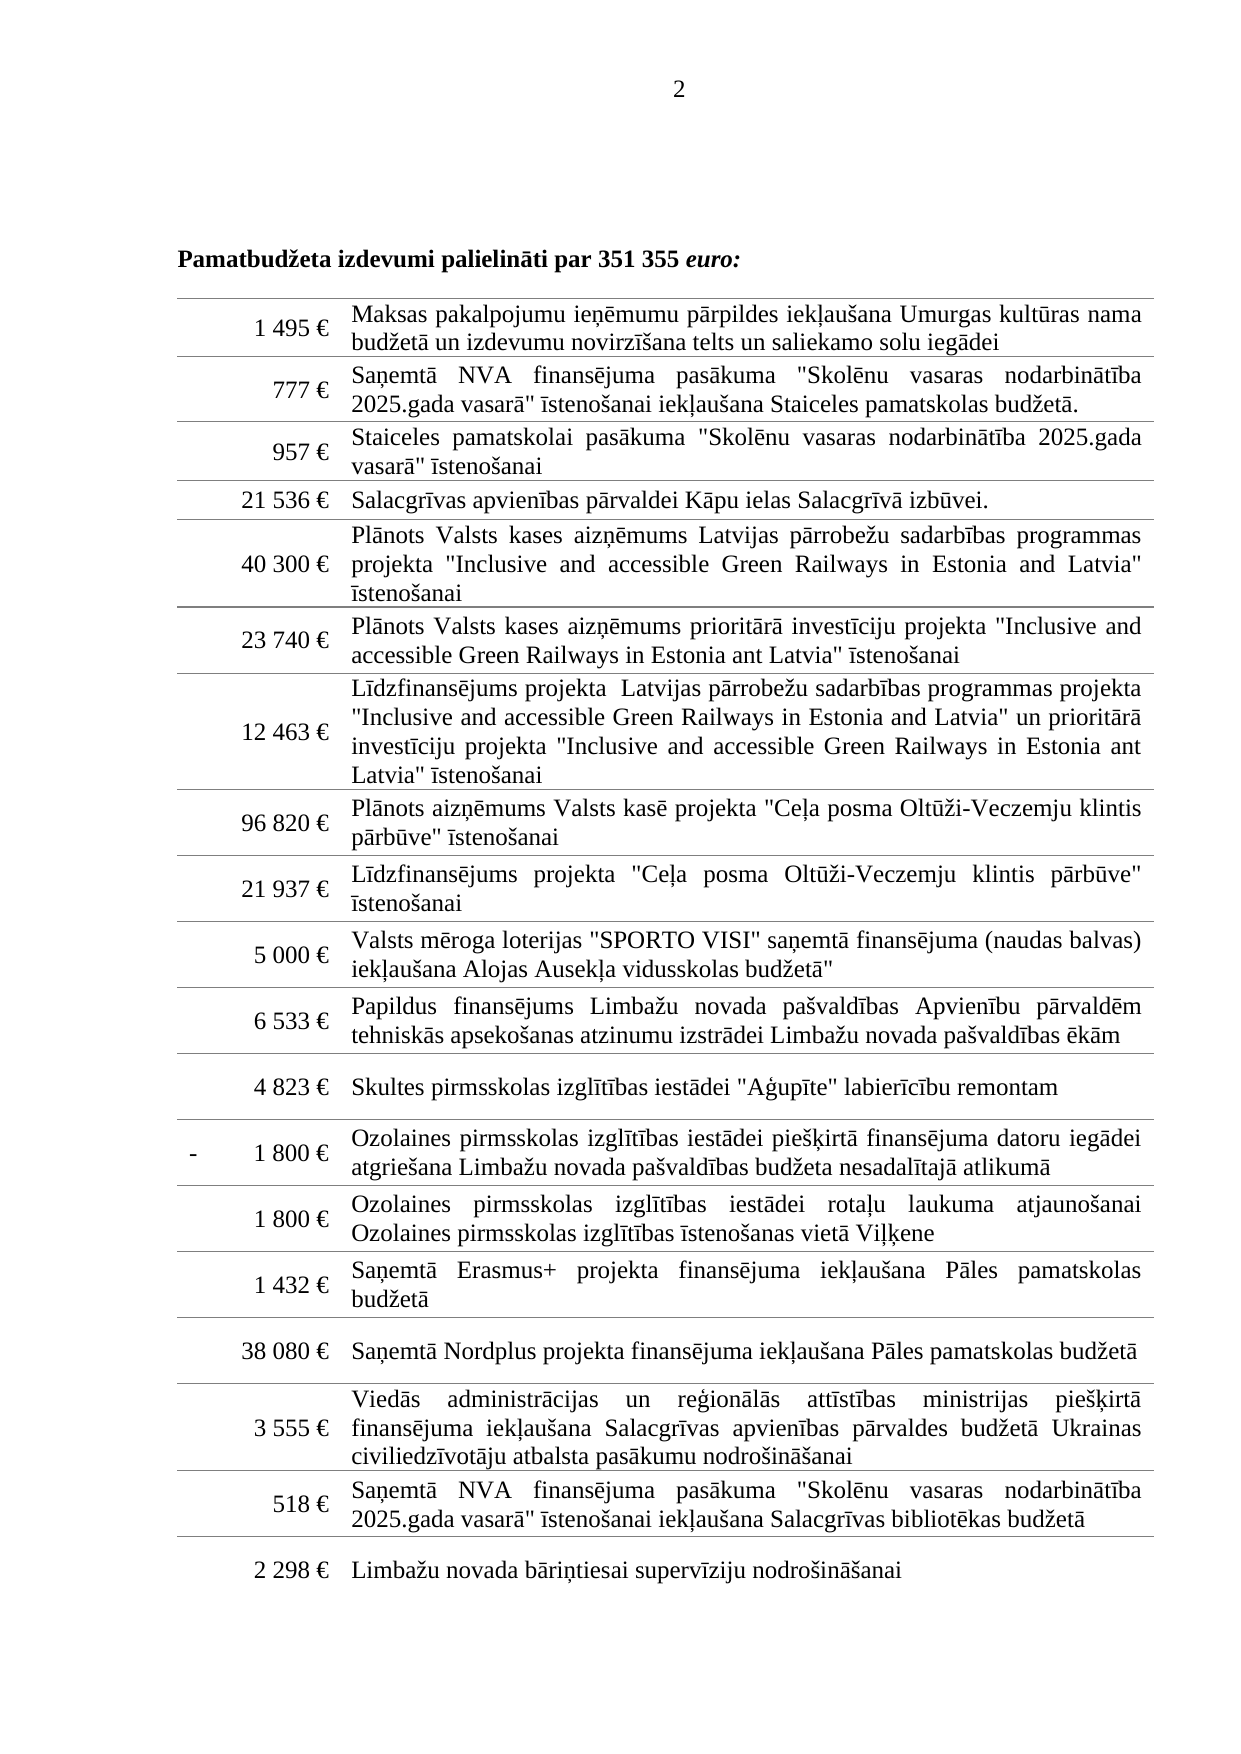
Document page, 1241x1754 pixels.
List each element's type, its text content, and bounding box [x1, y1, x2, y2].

table_cell 96 820 € [177, 790, 340, 854]
table_cell 5 000 € [177, 922, 340, 987]
table_cell Saņemtā Nordplus projekta finansējuma iekļaušana Pāles pamatskolas budžetā [340, 1318, 1153, 1383]
table_cell Viedās administrācijas un reģionālās attīstības ministrijas piešķirtā finansējuma iekļaušana Salacgrīvas apvienības pārvaldes budžetā Ukrainas civiliedzīvotāju atbalsta pasākumu nodrošināšanai [340, 1384, 1153, 1470]
table_cell Salacgrīvas apvienības pārvaldei Kāpu ielas Salacgrīvā izbūvei. [340, 481, 1153, 519]
table_cell Staiceles pamatskolai pasākuma "Skolēnu vasaras nodarbinātība 2025.gada vasarā" īstenošanai [340, 422, 1153, 480]
table_cell 21 536 € [177, 481, 340, 519]
table_cell 6 533 € [177, 988, 340, 1053]
table_cell - 1 800 € [177, 1120, 340, 1185]
table_cell Ozolaines pirmsskolas izglītības iestādei piešķirtā finansējuma datoru iegādei atgriešana Limbažu novada pašvaldības budžeta nesadalītajā atlikumā [340, 1120, 1153, 1185]
table_cell 777 € [177, 357, 340, 421]
table_header Maksas pakalpojumu ieņēmumu pārpildes iekļaušana Umurgas kultūras nama budžetā un izdevumu novirzīšana telts un saliekamo solu iegādei [340, 299, 1153, 356]
table_cell 38 080 € [177, 1318, 340, 1383]
table_cell Plānots Valsts kases aizņēmums Latvijas pārrobežu sadarbības programmas projekta "Inclusive and accessible Green Railways in Estonia and Latvia" īstenošanai [340, 520, 1153, 606]
table_cell 2 298 € [177, 1537, 340, 1602]
table_cell Saņemtā NVA finansējuma pasākuma "Skolēnu vasaras nodarbinātība 2025.gada vasarā" īstenošanai iekļaušana Staiceles pamatskolas budžetā. [340, 357, 1153, 421]
table_cell 21 937 € [177, 856, 340, 921]
table_cell Plānots aizņēmums Valsts kasē projekta "Ceļa posma Oltūži-Veczemju klintis pārbūve" īstenošanai [340, 790, 1153, 854]
text Pamatbudžeta izdevumi palielināti par 351 355 euro: [177, 244, 1181, 273]
table_cell Ozolaines pirmsskolas izglītības iestādei rotaļu laukuma atjaunošanai Ozolaines pirmsskolas izglītības īstenošanas vietā Viļķene [340, 1186, 1153, 1251]
table_cell 4 823 € [177, 1054, 340, 1119]
table_header 1 495 € [177, 299, 340, 356]
table_cell Papildus finansējums Limbažu novada pašvaldības Apvienību pārvaldēm tehniskās apsekošanas atzinumu izstrādei Limbažu novada pašvaldības ēkām [340, 988, 1153, 1053]
table_cell 23 740 € [177, 608, 340, 672]
table_cell 12 463 € [177, 674, 340, 788]
table_cell 3 555 € [177, 1384, 340, 1470]
table_cell Limbažu novada bāriņtiesai supervīziju nodrošināšanai [340, 1537, 1153, 1602]
table_cell 957 € [177, 422, 340, 480]
table_cell 518 € [177, 1471, 340, 1536]
table_cell 1 800 € [177, 1186, 340, 1251]
table_cell Saņemtā Erasmus+ projekta finansējuma iekļaušana Pāles pamatskolas budžetā [340, 1252, 1153, 1317]
table_cell Valsts mēroga loterijas "SPORTO VISI" saņemtā finansējuma (naudas balvas) iekļaušana Alojas Ausekļa vidusskolas budžetā" [340, 922, 1153, 987]
table_cell 40 300 € [177, 520, 340, 606]
table_cell Skultes pirmsskolas izglītības iestādei "Aģupīte" labierīcību remontam [340, 1054, 1153, 1119]
table_cell Plānots Valsts kases aizņēmums prioritārā investīciju projekta "Inclusive and accessible Green Railways in Estonia ant Latvia" īstenošanai [340, 608, 1153, 672]
table_cell 1 432 € [177, 1252, 340, 1317]
table_cell Līdzfinansējums projekta Latvijas pārrobežu sadarbības programmas projekta "Inclusive and accessible Green Railways in Estonia and Latvia" un prioritārā investīciju projekta "Inclusive and accessible Green Railways in Estonia ant Latvia" īstenošanai [340, 674, 1153, 788]
table_cell Līdzfinansējums projekta "Ceļa posma Oltūži-Veczemju klintis pārbūve" īstenošanai [340, 856, 1153, 921]
table_cell Saņemtā NVA finansējuma pasākuma "Skolēnu vasaras nodarbinātība 2025.gada vasarā" īstenošanai iekļaušana Salacgrīvas bibliotēkas budžetā [340, 1471, 1153, 1536]
